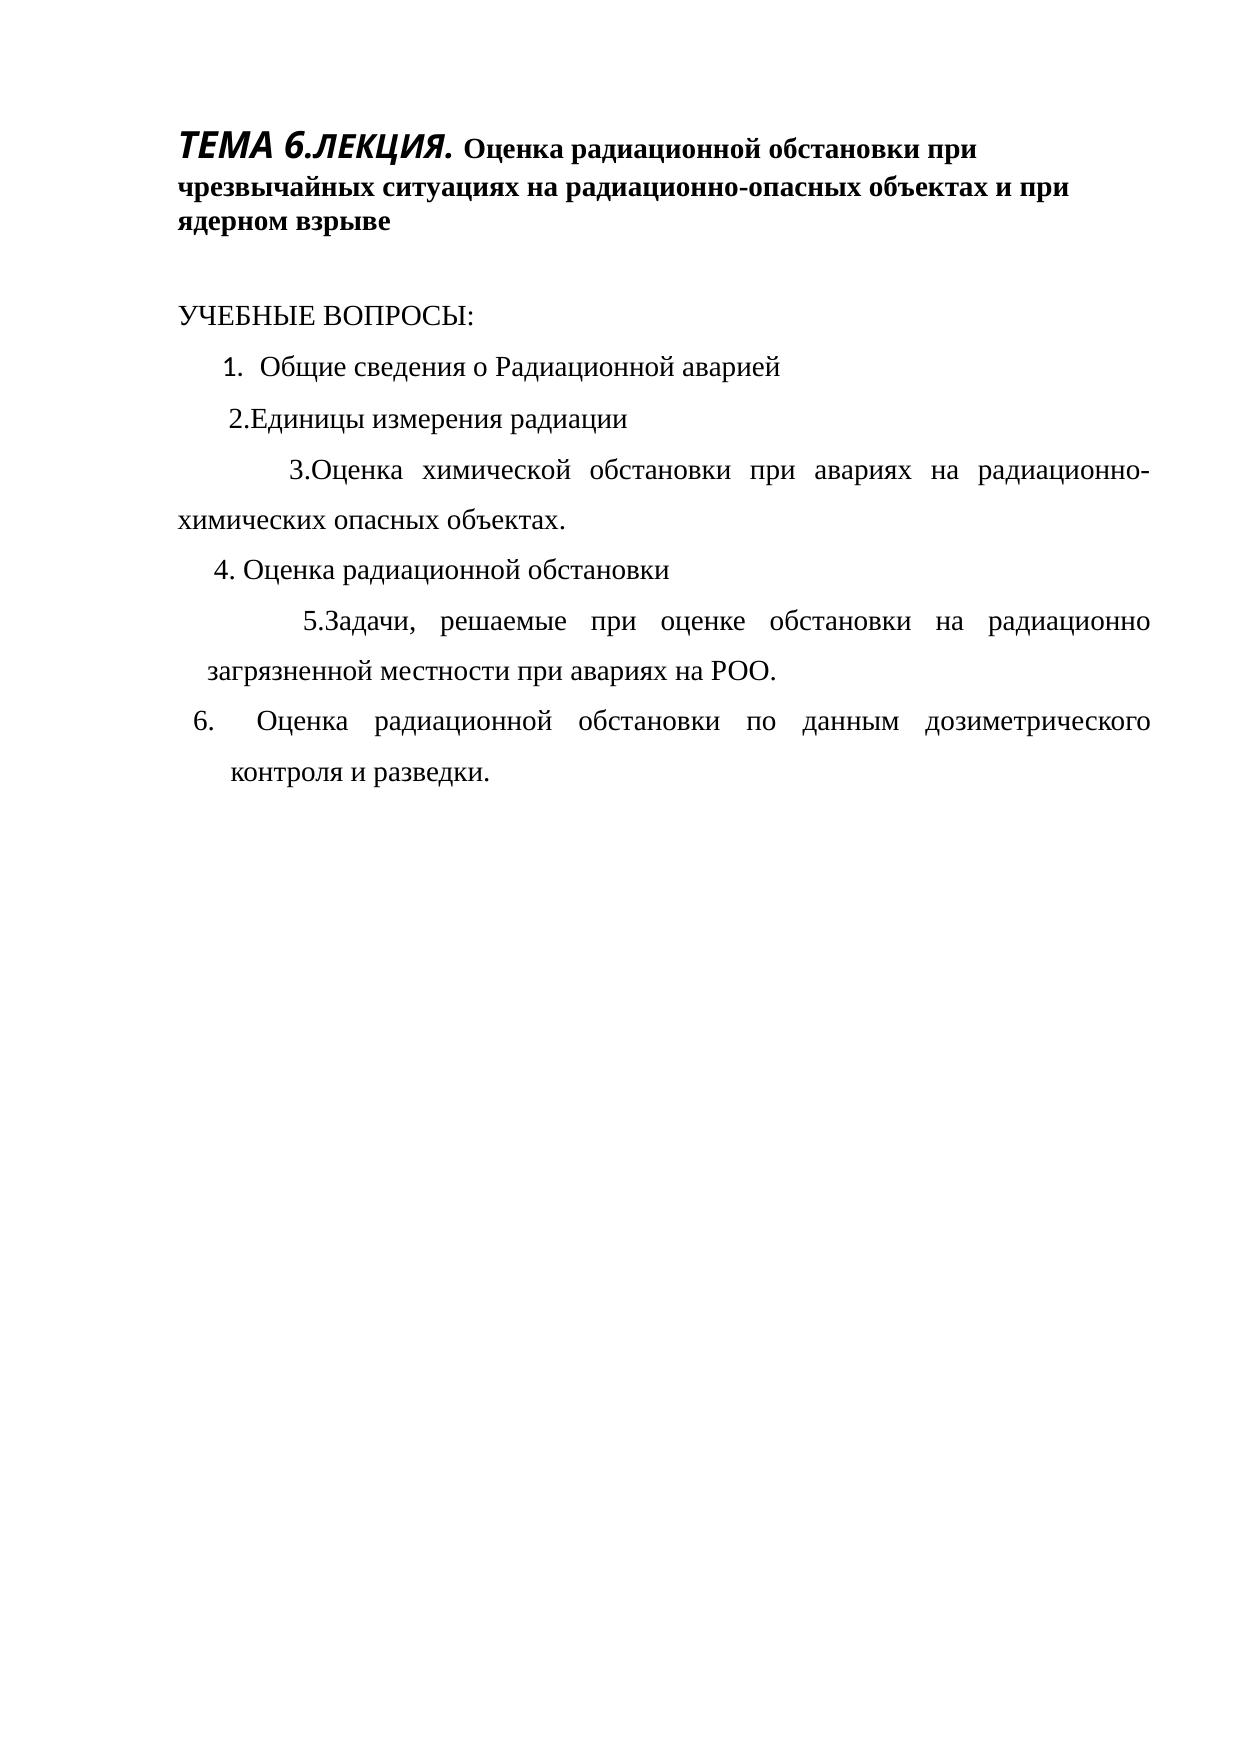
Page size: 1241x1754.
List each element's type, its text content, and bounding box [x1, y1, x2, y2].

subtitle Оценка радиационной обстановки по данным дозиметрического контроля и разведки. [193, 703, 1152, 787]
text 4. Оценка радиационной обстановки [177, 552, 1152, 586]
text 2.Единицы измерения радиации [177, 402, 1152, 435]
text 5.Задачи, решаемые при оценке обстановки на радиационно загрязненной местности при авариях на РОО. [207, 603, 1152, 687]
text 3.Оценка химической обстановки при авариях на радиационно-химических опасных объектах. [177, 452, 1152, 536]
text ТЕМА 6.ЛЕКЦИЯ. Оценка радиационной обстановки при чрезвычайных ситуациях на радиационно-опасных объектах и при ядерном взрыве [177, 118, 1152, 236]
list Общие сведения о Радиационной аварией [222, 348, 1152, 384]
text УЧЕБНЫЕ ВОПРОСЫ: [177, 298, 1152, 331]
